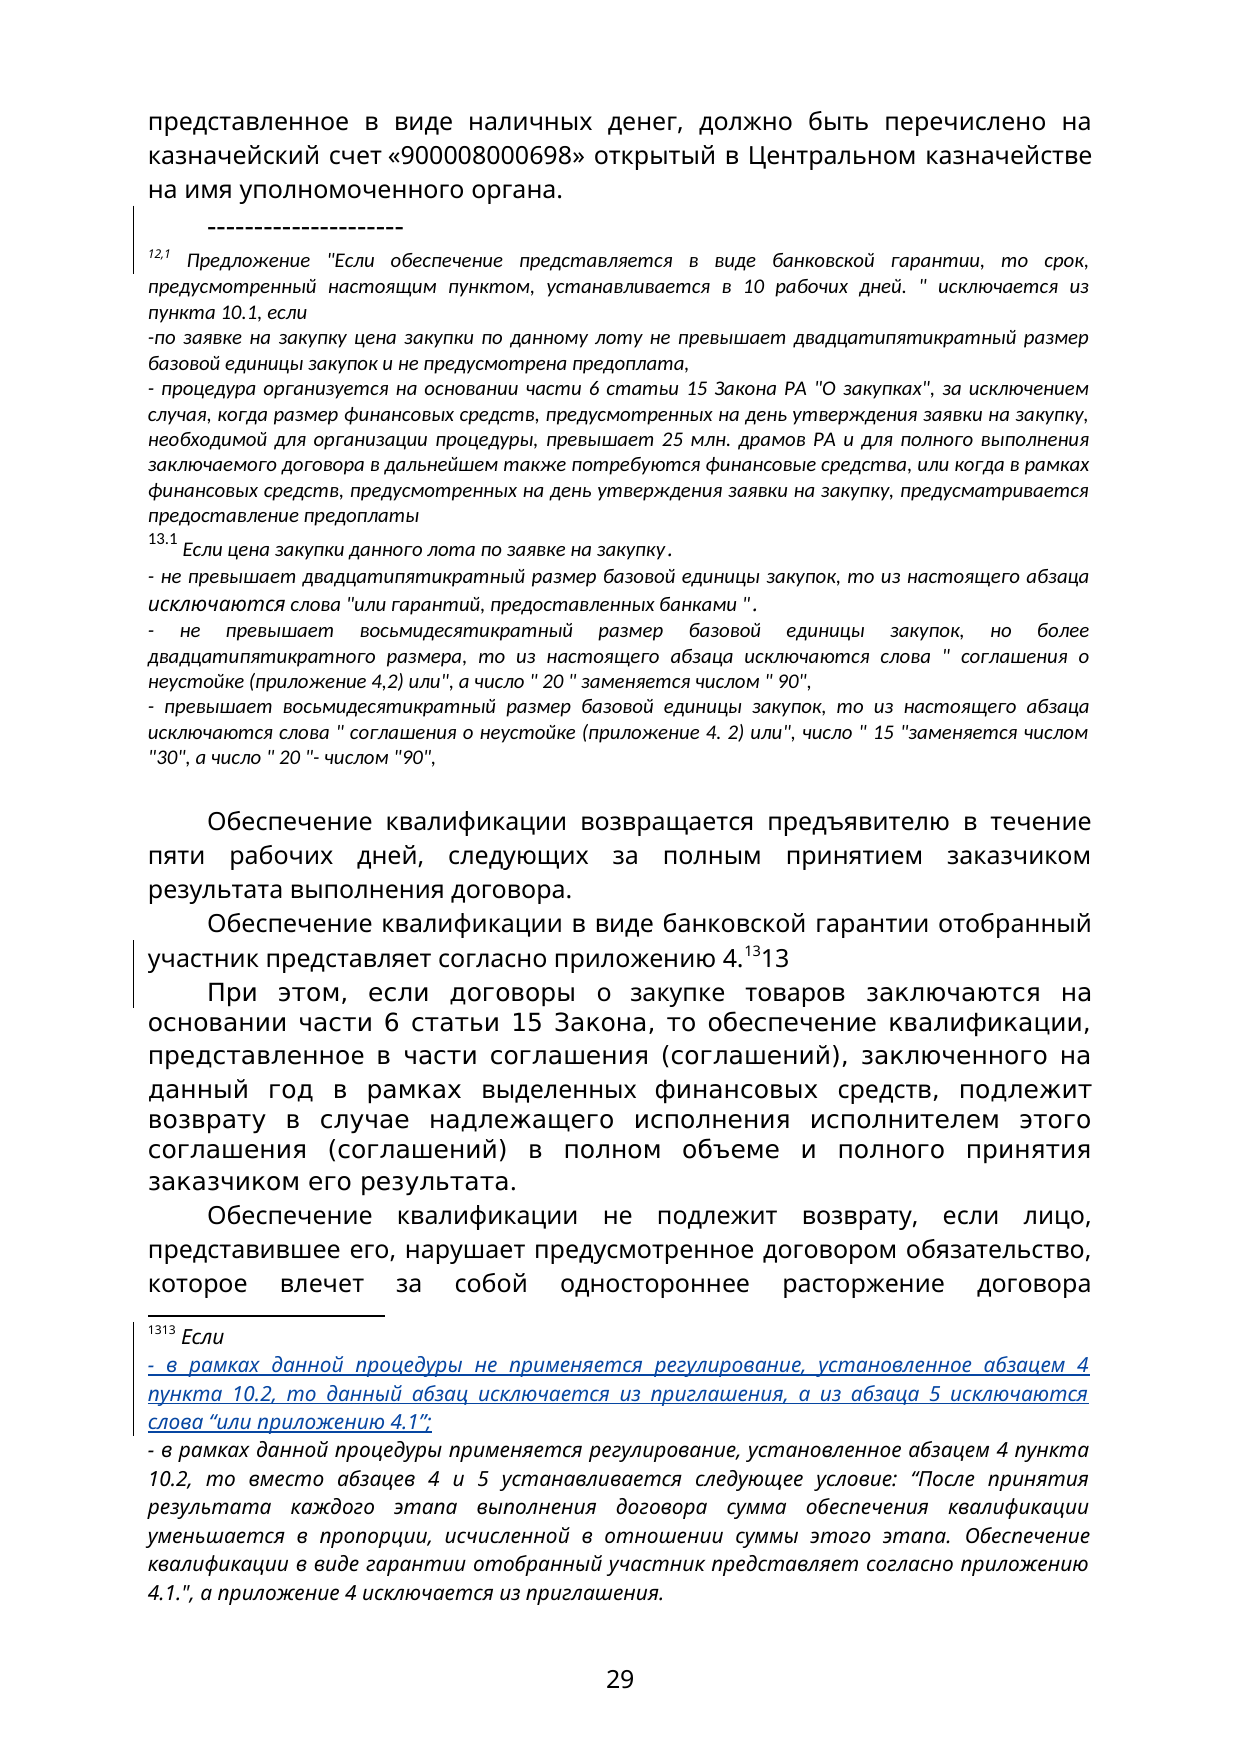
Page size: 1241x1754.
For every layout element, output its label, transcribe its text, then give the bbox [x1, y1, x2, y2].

text Обеспечение квалификации в виде банковской гарантии отобранный участник представляет согласно приложению 4.13 [148, 906, 1092, 974]
text -по заявке на закупку цена закупки по данному лоту не превышает двадцатипятикратный размер базовой единицы закупок и не предусмотрена предоплата, [148, 324, 1092, 375]
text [148, 1198, 1092, 1300]
text 12,1 Предложение "Если обеспечение представляется в виде банковской гарантии, то срок, предусмотренный настоящим пунктом, устанавливается в 10 рабочих дней. " исключается из пункта 10.1, если [148, 245, 1092, 324]
text --------------------- [148, 206, 1092, 245]
text 13.1 Если цена закупки данного лота по заявке на закупку․ [148, 528, 1092, 563]
text - не превышает восьмидесятикратный размер базовой единицы закупок, но более двадцатипятикратного размера, то из настоящего абзаца исключаются слова " соглашения о неустойке (приложение 4,2) или", а число " 20 " заменяется числом " 90", [148, 617, 1092, 694]
text Обеспечение квалификации возвращается предъявителю в течение пяти рабочих дней, следующих за полным принятием заказчиком результата выполнения договора. [148, 804, 1092, 906]
text - не превышает двадцатипятикратный размер базовой единицы закупок, то из настоящего абзаца исключаются слова "или гарантий, предоставленных банками "․ [148, 563, 1092, 617]
text - процедура организуется на основании части 6 статьи 15 Закона РА "О закупках", за исключением случая, когда размер финансовых средств, предусмотренных на день утверждения заявки на закупку, необходимой для организации процедуры, превышает 25 млн. драмов РА и для полного выполнения заключаемого договора в дальнейшем также потребуются финансовые средства, или когда в рамках финансовых средств, предусмотренных на день утверждения заявки на закупку, предусматривается предоставление предоплаты [148, 375, 1092, 528]
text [148, 103, 1092, 206]
text - превышает восьмидесятикратный размер базовой единицы закупок, то из настоящего абзаца исключаются слова " соглашения о неустойке (приложение 4. 2) или", число " 15 "заменяется числом "30", а число " 20 "- числом "90", [148, 694, 1092, 770]
text При этом, если договоры о закупке товаров заключаются на основании части 6 статьи 15 Закона, то обеспечение квалификации, представленное в части соглашения (соглашений), заключенного на данный год в рамках выделенных финансовых средств, подлежит возврату в случае надлежащего исполнения исполнителем этого соглашения (соглашений) в полном объеме и полного принятия заказчиком его результата. [148, 974, 1092, 1198]
